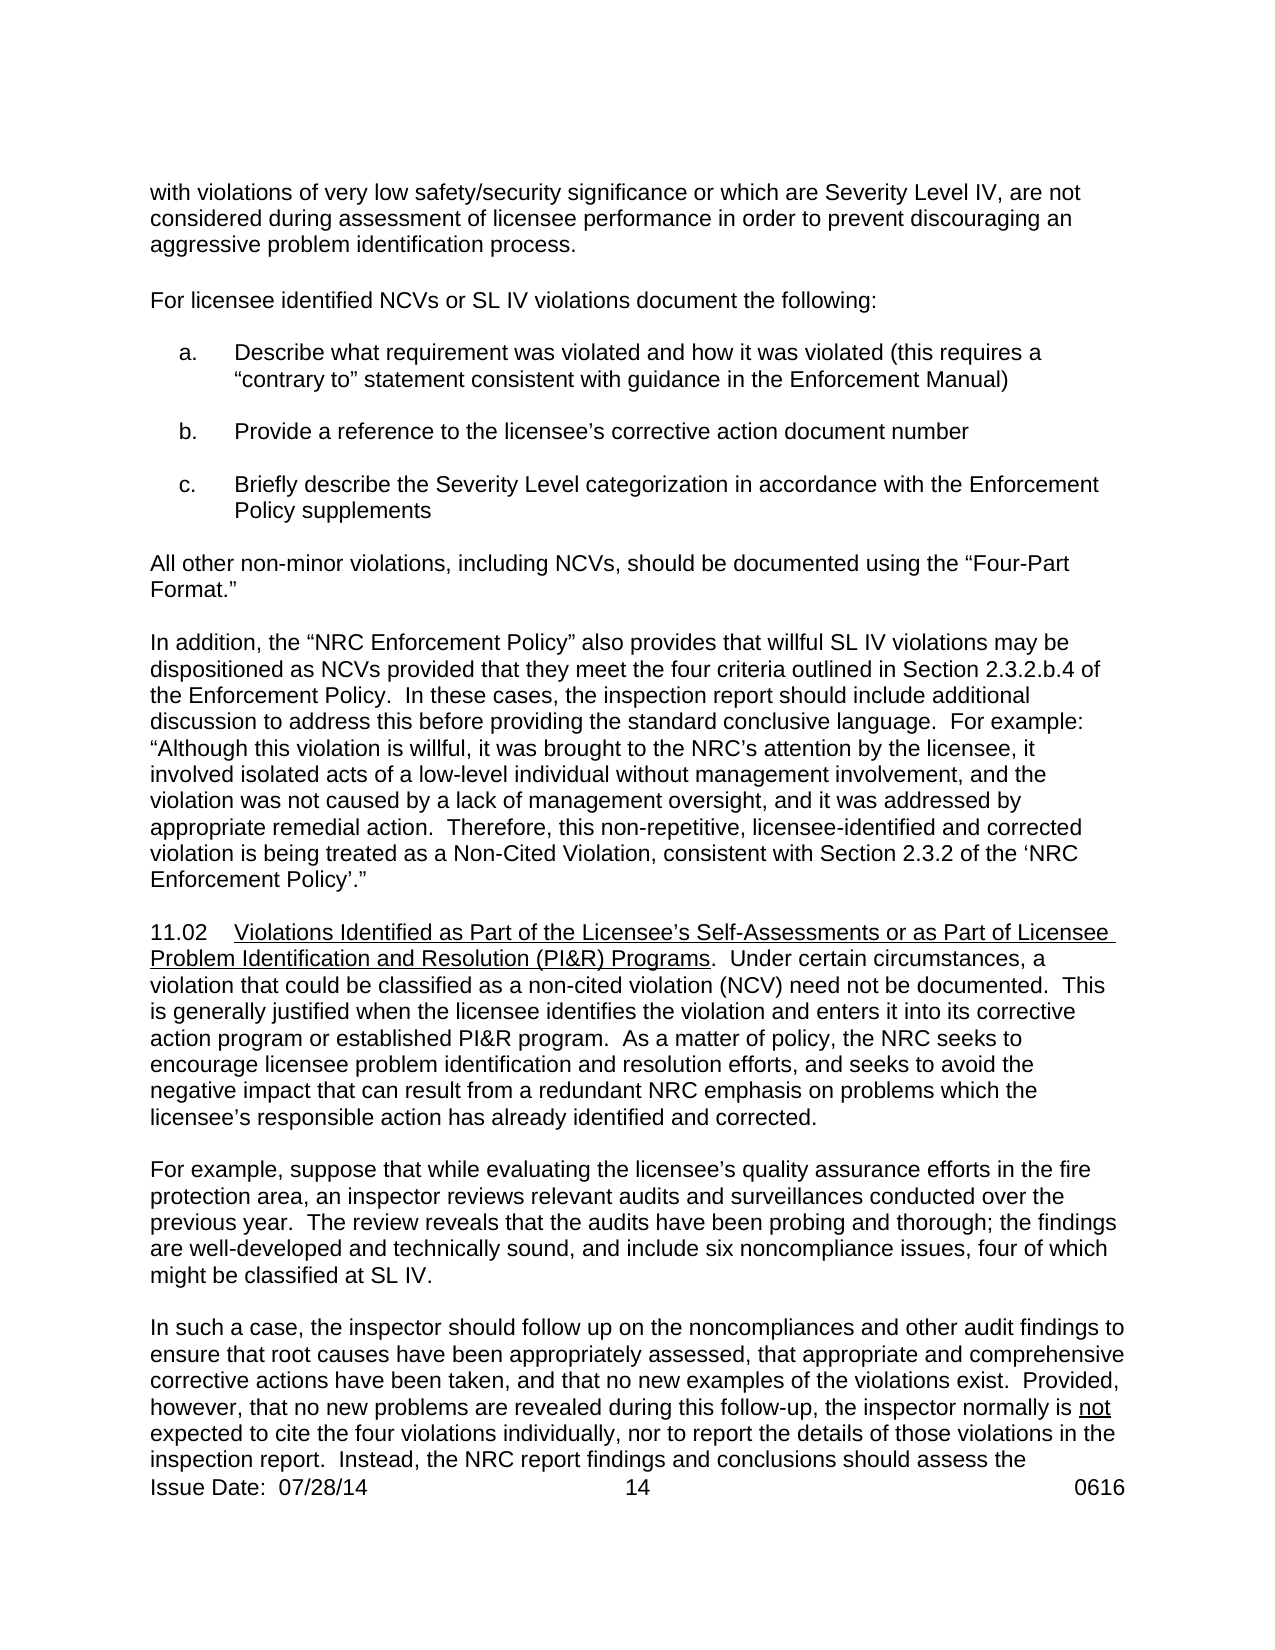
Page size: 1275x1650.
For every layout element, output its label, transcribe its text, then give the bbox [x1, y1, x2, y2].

text 11.02 Violations Identified as Part of the Licensee’s Self-Assessments or as Part of Licensee Problem Identification and Resolution (PI&R) Programs. Under certain circumstances, a violation that could be classified as a non-cited violation (NCV) need not be documented. This is generally justified when the licensee identifies the violation and enters it into its corrective action program or established PI&R program. As a matter of policy, the NRC seeks to encourage licensee problem identification and resolution efforts, and seeks to avoid the negative impact that can result from a redundant NRC emphasis on problems which the licensee’s responsible action has already identified and corrected. [150, 919, 1125, 1130]
text All other non-minor violations, including NCVs, should be documented using the “Four-Part Format.” [150, 550, 1125, 603]
text For licensee identified NCVs or SL IV violations document the following: [150, 287, 1125, 313]
text For example, suppose that while evaluating the licensee’s quality assurance efforts in the fire protection area, an inspector reviews relevant audits and surveillances conducted over the previous year. The review reveals that the audits have been probing and thorough; the findings are well-developed and technically sound, and include six noncompliance issues, four of which might be classified at SL IV. [150, 1156, 1125, 1288]
list Briefly describe the Severity Level categorization in accordance with the Enforcement Policy supplements [178, 471, 1125, 524]
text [150, 179, 1125, 258]
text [150, 1314, 1125, 1472]
list Describe what requirement was violated and how it was violated (this requires a “contrary to” statement consistent with guidance in the Enforcement Manual) [178, 339, 1125, 392]
text In addition, the “NRC Enforcement Policy” also provides that willful SL IV violations may be dispositioned as NCVs provided that they meet the four criteria outlined in Section 2.3.2.b.4 of the Enforcement Policy. In these cases, the inspection report should include additional discussion to address this before providing the standard conclusive language. For example: “Although this violation is willful, it was brought to the NRC’s attention by the licensee, it involved isolated acts of a low-level individual without management involvement, and the violation was not caused by a lack of management oversight, and it was addressed by appropriate remedial action. Therefore, this non-repetitive, licensee-identified and corrected violation is being treated as a Non-Cited Violation, consistent with Section 2.3.2 of the ‘NRC Enforcement Policy’.” [150, 629, 1125, 893]
list Provide a reference to the licensee’s corrective action document number [178, 418, 1125, 445]
